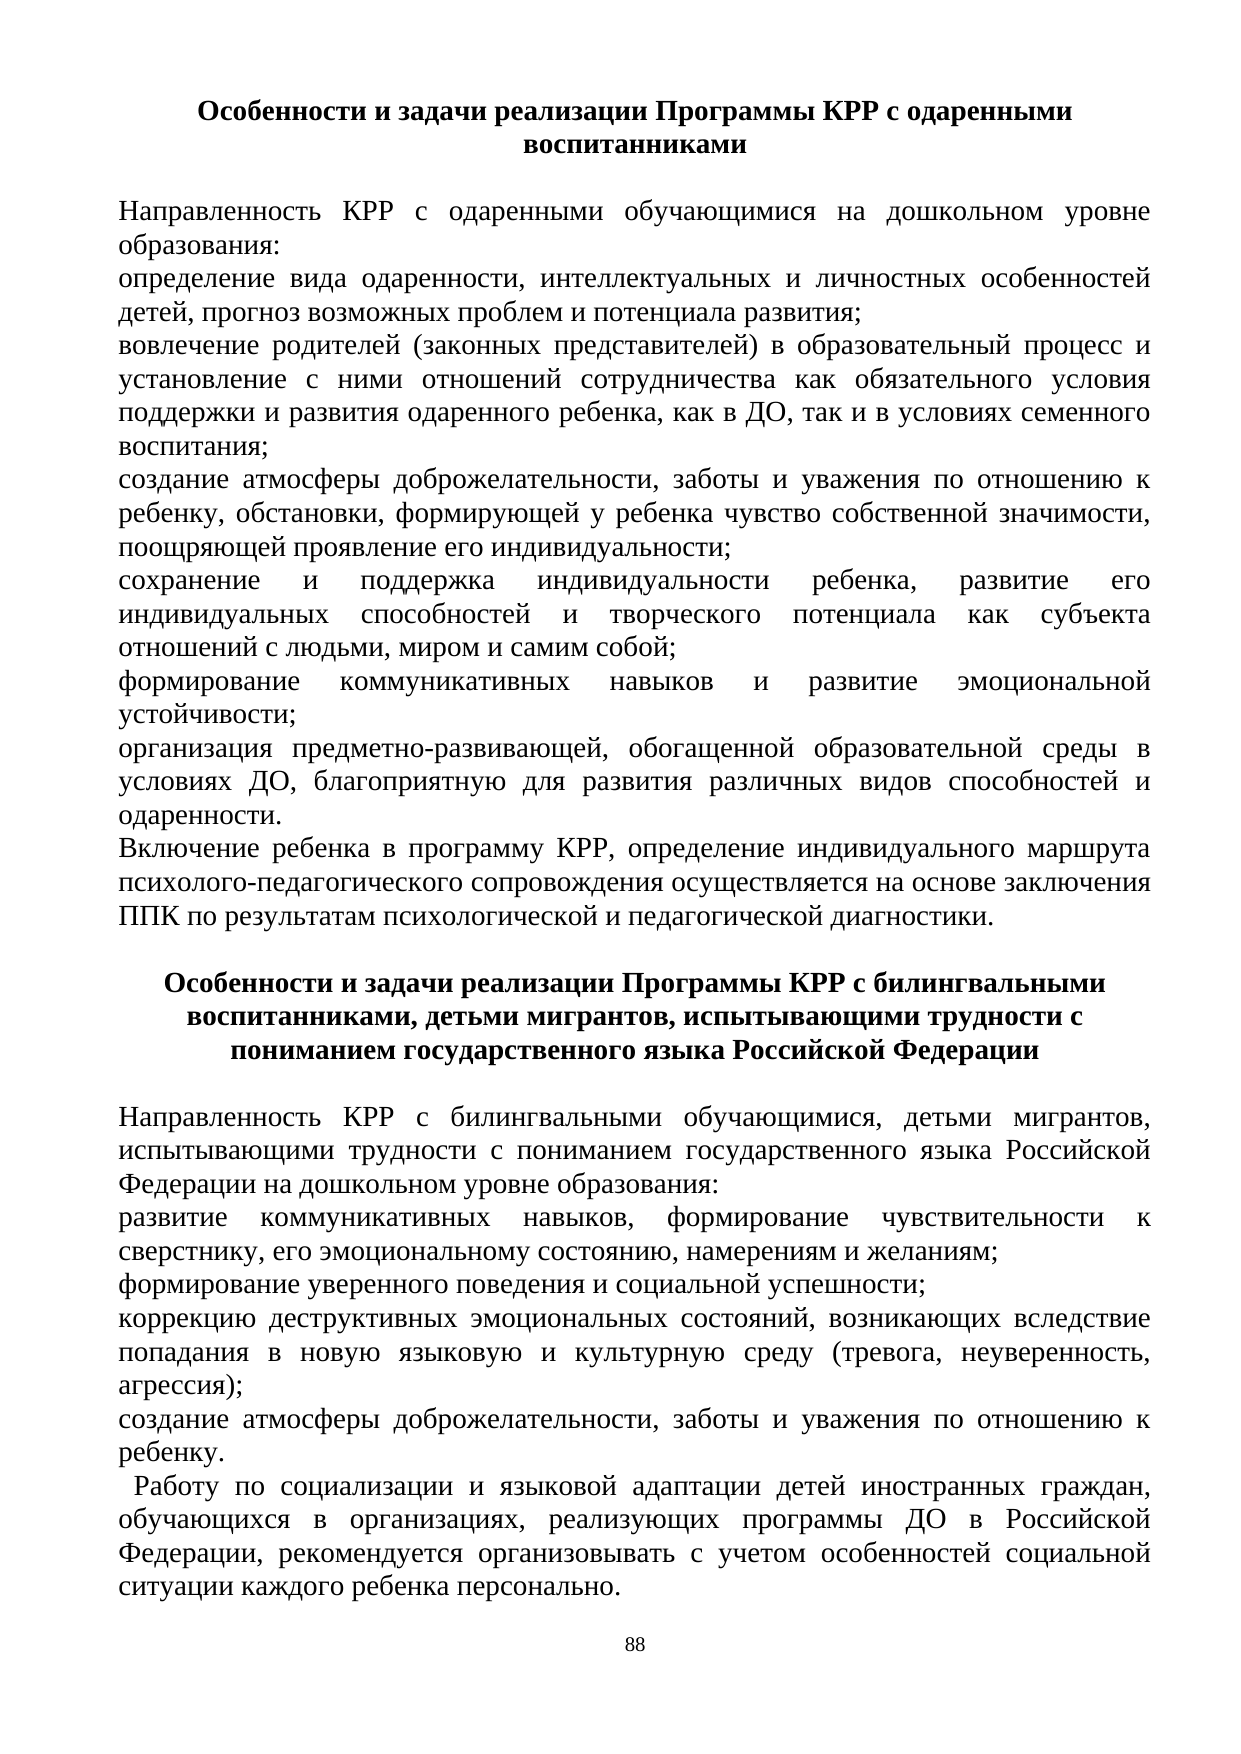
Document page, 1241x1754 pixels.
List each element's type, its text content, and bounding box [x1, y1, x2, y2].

text определение вида одаренности, интеллектуальных и личностных особенностей детей, прогноз возможных проблем и потенциала развития; [118, 260, 1152, 327]
text формирование коммуникативных навыков и развитие эмоциональной устойчивости; [118, 663, 1152, 730]
text Включение ребенка в программу КРР, определение индивидуального маршрута психолого-педагогического сопровождения осуществляется на основе заключения ППК по результатам психологической и педагогической диагностики. [118, 831, 1152, 931]
text Особенности и задачи реализации Программы КРР с одаренными воспитанниками [118, 93, 1152, 160]
text Работу по социализации и языковой адаптации детей иностранных граждан, обучающихся в организациях, реализующих программы ДО в Российской Федерации, рекомендуется организовывать с учетом особенностей социальной ситуации каждого ребенка персонально. [118, 1468, 1152, 1602]
text Направленность КРР с билингвальными обучающимися, детьми мигрантов, испытывающими трудности с пониманием государственного языка Российской Федерации на дошкольном уровне образования: [118, 1099, 1152, 1199]
text сохранение и поддержка индивидуальности ребенка, развитие его индивидуальных способностей и творческого потенциала как субъекта отношений с людьми, миром и самим собой; [118, 562, 1152, 663]
text Особенности и задачи реализации Программы КРР с билингвальными воспитанниками, детьми мигрантов, испытывающими трудности с пониманием государственного языка Российской Федерации [118, 965, 1152, 1065]
text развитие коммуникативных навыков, формирование чувствительности к сверстнику, его эмоциональному состоянию, намерениям и желаниям; [118, 1199, 1152, 1267]
text формирование уверенного поведения и социальной успешности; [118, 1267, 1152, 1300]
text вовлечение родителей (законных представителей) в образовательный процесс и установление с ними отношений сотрудничества как обязательного условия поддержки и развития одаренного ребенка, как в ДО, так и в условиях семенного воспитания; [118, 327, 1152, 462]
text создание атмосферы доброжелательности, заботы и уважения по отношению к ребенку, обстановки, формирующей у ребенка чувство собственной значимости, поощряющей проявление его индивидуальности; [118, 462, 1152, 562]
text создание атмосферы доброжелательности, заботы и уважения по отношению к ребенку. [118, 1401, 1152, 1468]
text Направленность КРР с одаренными обучающимися на дошкольном уровне образования: [118, 193, 1152, 260]
text коррекцию деструктивных эмоциональных состояний, возникающих вследствие попадания в новую языковую и культурную среду (тревога, неуверенность, агрессия); [118, 1300, 1152, 1401]
text организация предметно-развивающей, обогащенной образовательной среды в условиях ДО, благоприятную для развития различных видов способностей и одаренности. [118, 730, 1152, 831]
